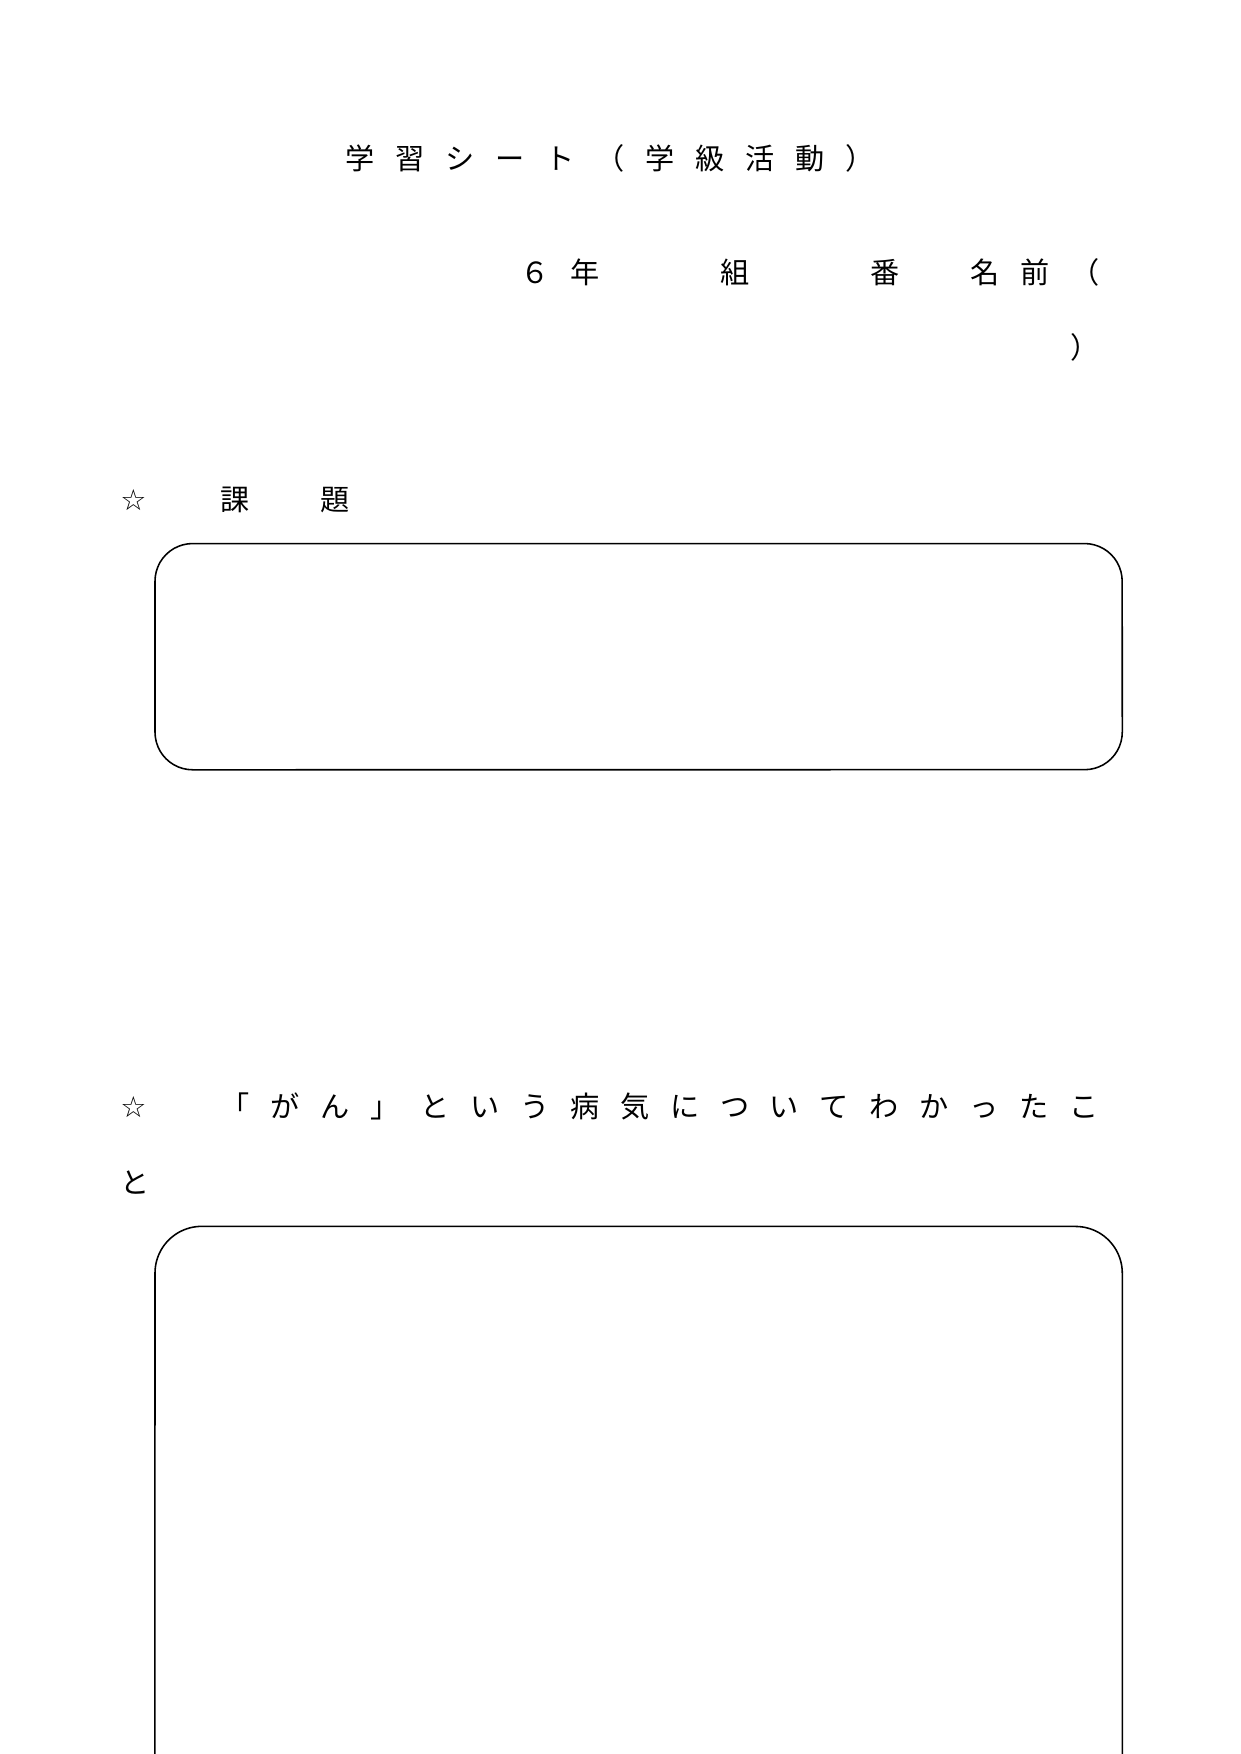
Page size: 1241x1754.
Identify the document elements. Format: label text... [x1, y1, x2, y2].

text ☆ 課 題 [120, 460, 1120, 536]
text 学習シート（学級活動） [120, 119, 1120, 194]
text ６年 組 番 名前（ ） [120, 232, 1120, 384]
text ☆ 「がん」という病気についてわかったこと [120, 1067, 1120, 1218]
